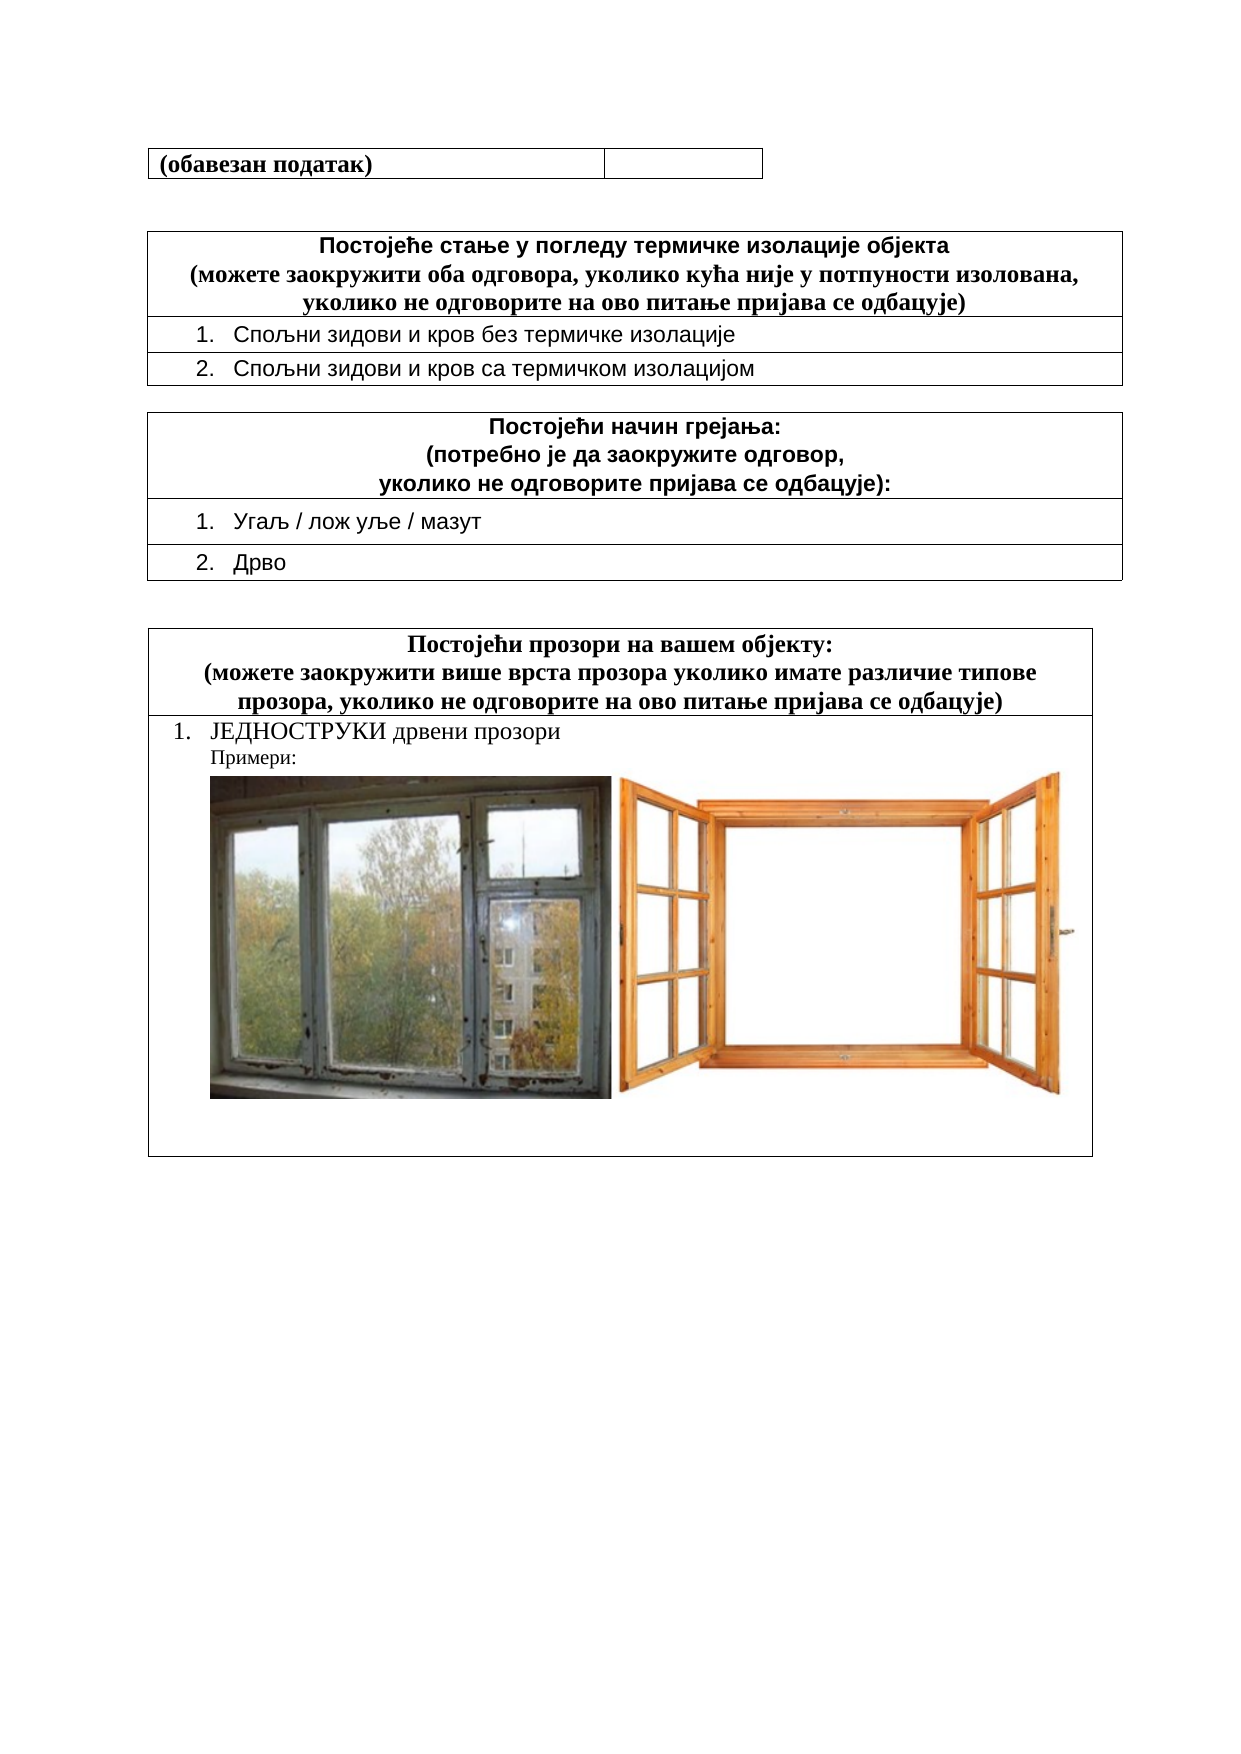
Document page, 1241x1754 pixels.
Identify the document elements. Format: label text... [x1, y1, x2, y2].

table_header Постојеће стање у погледу термичке изолације објекта (можете заокружити оба одговора, уколико кућа није у потпуности изолована, уколико не одговорите на ово питање пријава се одбацује) [148, 232, 1122, 316]
table_cell Дрво [148, 545, 1122, 579]
table_header Постојећи прозори на вашем објекту: (можете заокружити више врста прозора уколико имате различие типове прозора, уколико не одговорите на ово питање пријава се одбацује) [149, 629, 1092, 715]
table_cell ЈЕДНОСТРУКИ дрвени прозори Примери: [149, 716, 1092, 1156]
picture [210, 768, 1079, 1099]
table_cell Угаљ / лож уље / мазут [148, 499, 1122, 543]
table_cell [149, 149, 604, 177]
table_cell Спољни зидови и кров са термичком изолацијом [148, 353, 1122, 385]
table_cell Спољни зидови и кров без термичке изолације [148, 317, 1122, 351]
table_header Постојећи начин грејања: (потребно је да заокружите одговор, уколико не одговорите пријава се одбацује): [148, 413, 1122, 498]
table_cell [605, 149, 762, 177]
